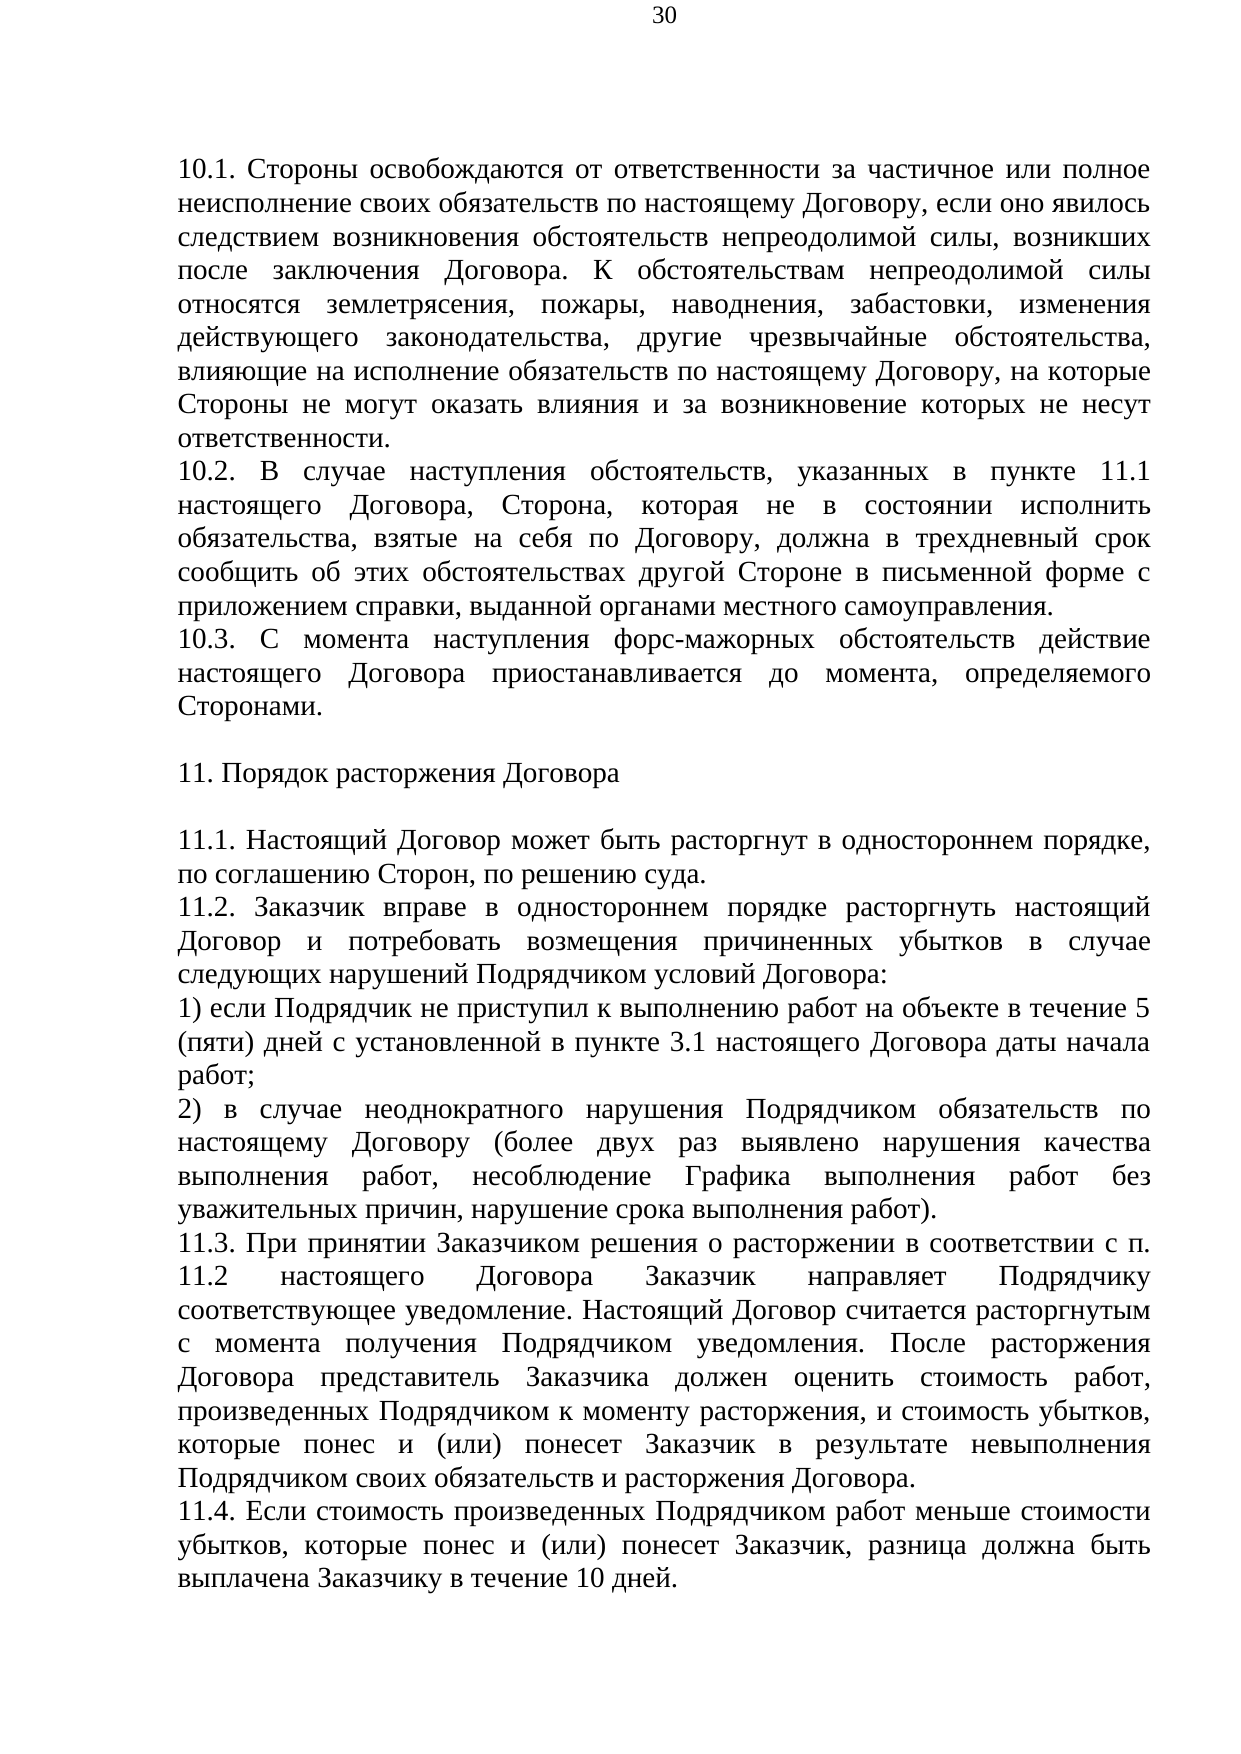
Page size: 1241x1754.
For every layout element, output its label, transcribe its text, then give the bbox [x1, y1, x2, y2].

text 10.1. Стороны освобождаются от ответственности за частичное или полное неисполнение своих обязательств по настоящему Договору, если оно явилось следствием возникновения обстоятельств непреодолимой силы, возникших после заключения Договора. К обстоятельствам непреодолимой силы относятся землетрясения, пожары, наводнения, забастовки, изменения действующего законодательства, другие чрезвычайные обстоятельства, влияющие на исполнение обязательств по настоящему Договору, на которые Стороны не могут оказать влияния и за возникновение которых не несут ответственности. [177, 152, 1152, 453]
text 10.3. С момента наступления форс-мажорных обстоятельств действие настоящего Договора приостанавливается до момента, определяемого Сторонами. [177, 621, 1152, 722]
text 11. Порядок расторжения Договора [177, 755, 1152, 789]
text 10.2. В случае наступления обстоятельств, указанных в пункте 11.1 настоящего Договора, Сторона, которая не в состоянии исполнить обязательства, взятые на себя по Договору, должна в трехдневный срок сообщить об этих обстоятельствах другой Стороне в письменной форме с приложением справки, выданной органами местного самоуправления. [177, 453, 1152, 621]
text 1) если Подрядчик не приступил к выполнению работ на объекте в течение 5 (пяти) дней с установленной в пункте 3.1 настоящего Договора даты начала работ; [177, 990, 1152, 1091]
text 11.2. Заказчик вправе в одностороннем порядке расторгнуть настоящий Договор и потребовать возмещения причиненных убытков в случае следующих нарушений Подрядчиком условий Договора: [177, 889, 1152, 990]
text 2) в случае неоднократного нарушения Подрядчиком обязательств по настоящему Договору (более двух раз выявлено нарушения качества выполнения работ, несоблюдение Графика выполнения работ без уважительных причин, нарушение срока выполнения работ). [177, 1091, 1152, 1225]
text 11.1. Настоящий Договор может быть расторгнут в одностороннем порядке, по соглашению Сторон, по решению суда. [177, 822, 1152, 889]
text 11.3. При принятии Заказчиком решения о расторжении в соответствии с п. 11.2 настоящего Договора Заказчик направляет Подрядчику соответствующее уведомление. Настоящий Договор считается расторгнутым с момента получения Подрядчиком уведомления. После расторжения Договора представитель Заказчика должен оценить стоимость работ, произведенных Подрядчиком к моменту расторжения, и стоимость убытков, которые понес и (или) понесет Заказчик в результате невыполнения Подрядчиком своих обязательств и расторжения Договора. [177, 1225, 1152, 1493]
text 11.4. Если стоимость произведенных Подрядчиком работ меньше стоимости убытков, которые понес и (или) понесет Заказчик, разница должна быть выплачена Заказчику в течение 10 дней. [177, 1493, 1152, 1594]
